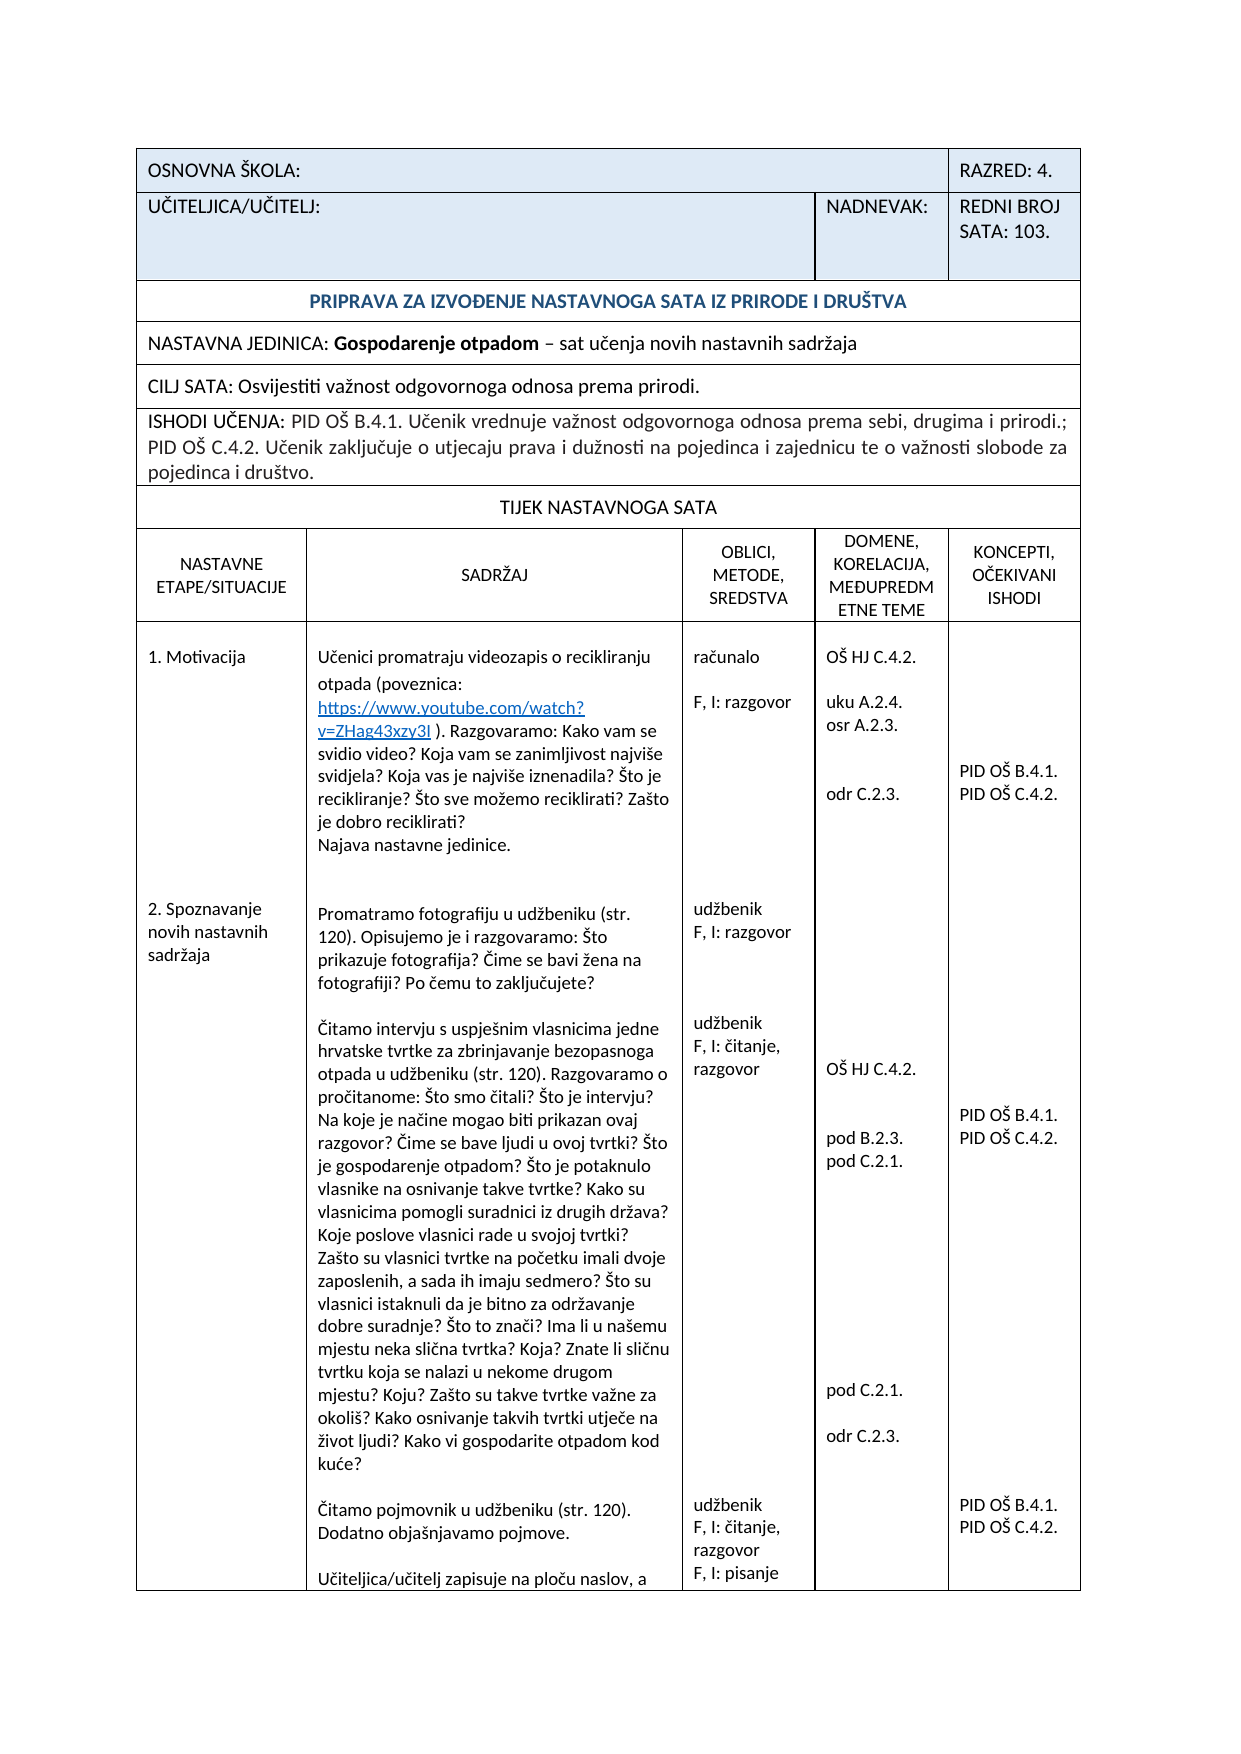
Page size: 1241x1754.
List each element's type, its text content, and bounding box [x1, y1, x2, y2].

table_cell NADNEVAK: [816, 193, 948, 279]
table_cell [816, 622, 948, 1589]
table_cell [683, 622, 814, 1589]
table_cell CILJ SATA: Osvijestiti važnost odgovornoga odnosa prema prirodi. [137, 365, 1080, 407]
table_cell OBLICI, METODE, SREDSTVA [683, 529, 814, 621]
table_cell DOMENE, KORELACIJA, MEĐUPREDMETNE TEME [816, 529, 948, 621]
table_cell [307, 622, 682, 1589]
table_cell REDNI BROJ SATA: 103. [949, 193, 1080, 279]
table_cell NASTAVNA JEDINICA: Gospodarenje otpadom – sat učenja novih nastavnih sadržaja [137, 322, 1080, 364]
table_cell SADRŽAJ [307, 529, 682, 621]
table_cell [137, 622, 306, 1589]
table_cell ISHODI UČENJA: PID OŠ B.4.1. Učenik vrednuje važnost odgovornoga odnosa prema sebi, drugima i prirodi.; PID OŠ C.4.2. Učenik zaključuje o utjecaju prava i dužnosti na pojedinca i zajednicu te o važnosti slobode za pojedinca i društvo. [137, 409, 1080, 485]
table_cell PRIPRAVA ZA IZVOĐENJE NASTAVNOGA SATA IZ PRIRODE I DRUŠTVA [137, 281, 1080, 321]
table_cell NASTAVNE ETAPE/SITUACIJE [137, 529, 306, 621]
table_header OSNOVNA ŠKOLA: [137, 149, 948, 192]
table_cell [949, 622, 1080, 1589]
table_cell TIJEK NASTAVNOGA SATA [137, 486, 1080, 528]
table_header RAZRED: 4. [949, 149, 1080, 192]
table_cell KONCEPTI, OČEKIVANI ISHODI [949, 529, 1080, 621]
table_cell UČITELJICA/UČITELJ: [137, 193, 814, 279]
